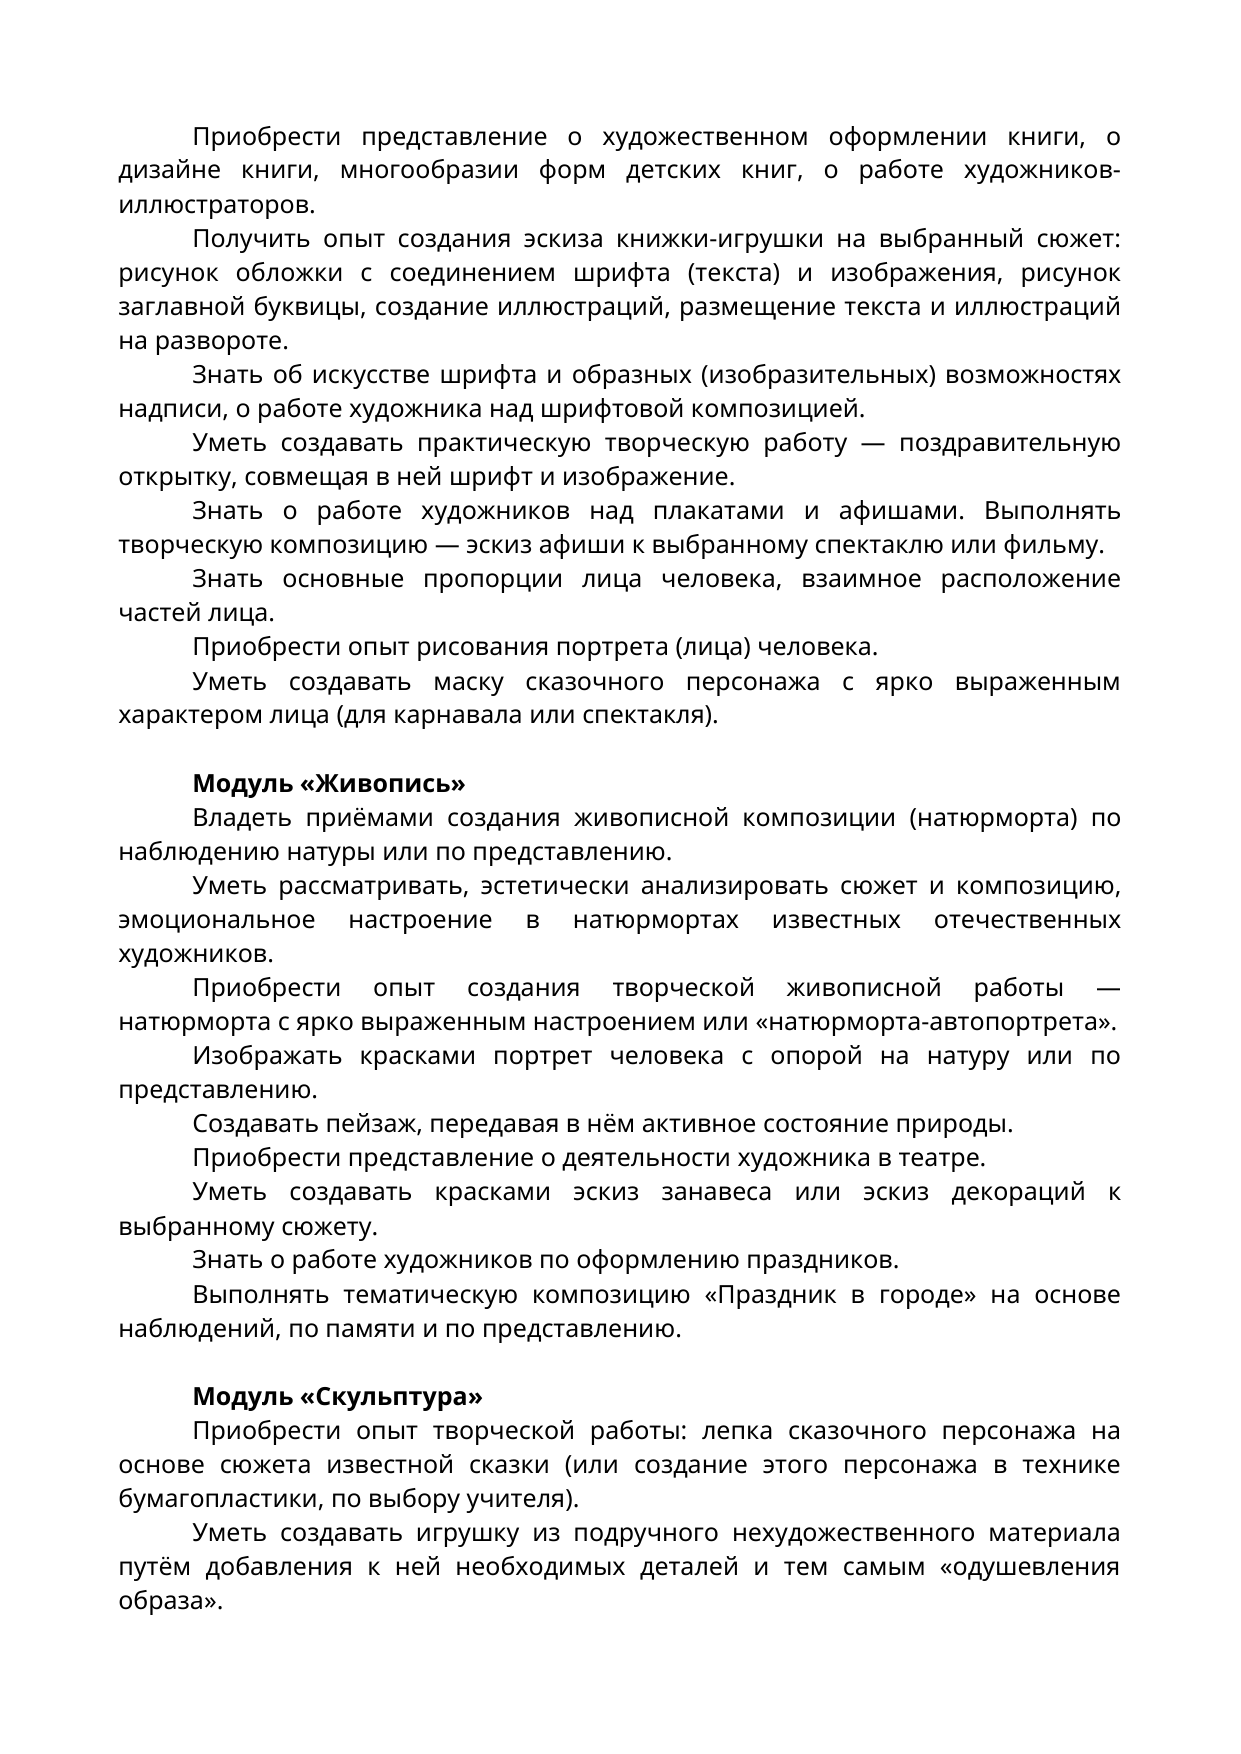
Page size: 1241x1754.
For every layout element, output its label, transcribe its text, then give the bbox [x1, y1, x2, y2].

text Уметь создавать игрушку из подручного нехудожественного материала путём добавления к ней необходимых деталей и тем самым «одушевления образа». [118, 1515, 1122, 1617]
text Получить опыт создания эскиза книжки-игрушки на выбранный сюжет: рисунок обложки с соединением шрифта (текста) и изображения, рисунок заглавной буквицы, создание иллюстраций, размещение текста и иллюстраций на развороте. [118, 220, 1122, 357]
text Изображать красками портрет человека с опорой на натуру или по представлению. [118, 1038, 1122, 1106]
text Знать об искусстве шрифта и образных (изобразительных) возможностях надписи, о работе художника над шрифтовой композицией. [118, 357, 1122, 425]
text Создавать пейзаж, передавая в нём активное состояние природы. [118, 1106, 1122, 1140]
text Приобрести представление о художественном оформлении книги, о дизайне книги, многообразии форм детских книг, о работе художников-иллюстраторов. [118, 118, 1122, 220]
text Выполнять тематическую композицию «Праздник в городе» на основе наблюдений, по памяти и по представлению. [118, 1276, 1122, 1344]
text Владеть приёмами создания живописной композиции (натюрморта) по наблюдению натуры или по представлению. [118, 799, 1122, 867]
text Приобрести представление о деятельности художника в театре. [118, 1140, 1122, 1174]
text Приобрести опыт рисования портрета (лица) человека. [118, 629, 1122, 663]
text Уметь создавать маску сказочного персонажа с ярко выраженным характером лица (для карнавала или спектакля). [118, 663, 1122, 731]
text Уметь создавать практическую творческую работу — поздравительную открытку, совмещая в ней шрифт и изображение. [118, 425, 1122, 493]
text Приобрести опыт создания творческой живописной работы — натюрморта с ярко выраженным настроением или «натюрморта-автопортрета». [118, 970, 1122, 1038]
text Уметь рассматривать, эстетически анализировать сюжет и композицию, эмоциональное настроение в натюрмортах известных отечественных художников. [118, 867, 1122, 970]
text Знать о работе художников над плакатами и афишами. Выполнять творческую композицию — эскиз афиши к выбранному спектаклю или фильму. [118, 493, 1122, 561]
text Знать основные пропорции лица человека, взаимное расположение частей лица. [118, 561, 1122, 629]
text Модуль «Живопись» [118, 765, 1122, 799]
text Приобрести опыт творческой работы: лепка сказочного персонажа на основе сюжета известной сказки (или создание этого персонажа в технике бумагопластики, по выбору учителя). [118, 1412, 1122, 1515]
text Модуль «Скульптура» [118, 1378, 1122, 1412]
text Знать о работе художников по оформлению праздников. [118, 1242, 1122, 1276]
text Уметь создавать красками эскиз занавеса или эскиз декораций к выбранному сюжету. [118, 1174, 1122, 1242]
